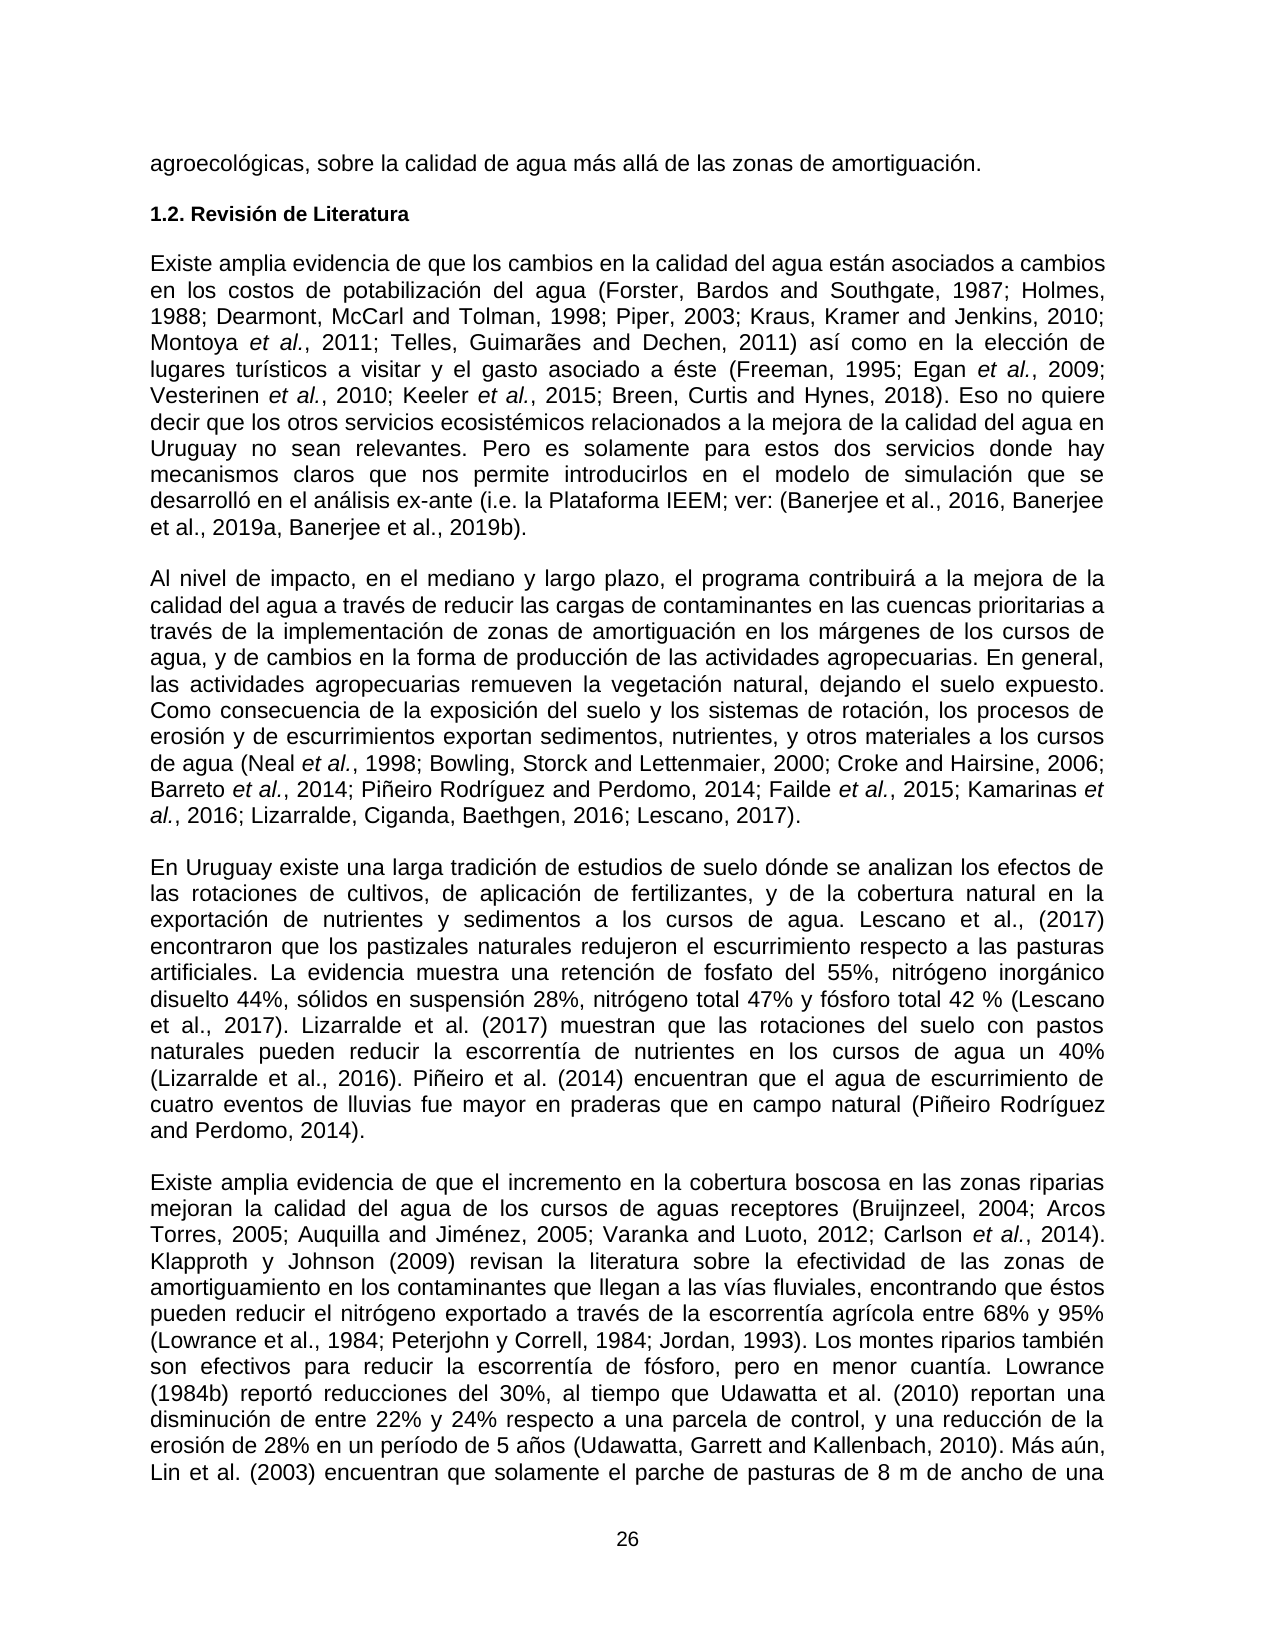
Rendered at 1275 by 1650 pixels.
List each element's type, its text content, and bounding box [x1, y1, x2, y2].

text Existe amplia evidencia de que los cambios en la calidad del agua están asociados a cambios en los costos de potabilización del agua (Forster, Bardos and Southgate, 1987; Holmes, 1988; Dearmont, McCarl and Tolman, 1998; Piper, 2003; Kraus, Kramer and Jenkins, 2010; Montoya et al., 2011; Telles, Guimarães and Dechen, 2011) así como en la elección de lugares turísticos a visitar y el gasto asociado a éste (Freeman, 1995; Egan et al., 2009; Vesterinen et al., 2010; Keeler et al., 2015; Breen, Curtis and Hynes, 2018). Eso no quiere decir que los otros servicios ecosistémicos relacionados a la mejora de la calidad del agua en Uruguay no sean relevantes. Pero es solamente para estos dos servicios donde hay mecanismos claros que nos permite introducirlos en el modelo de simulación que se desarrolló en el análisis ex-ante (i.e. la Plataforma IEEM; ver: (Banerjee et al., 2016, Banerjee et al., 2019a, Banerjee et al., 2019b). [150, 250, 1106, 540]
text Al nivel de impacto, en el mediano y largo plazo, el programa contribuirá a la mejora de la calidad del agua a través de reducir las cargas de contaminantes en las cuencas prioritarias a través de la implementación de zonas de amortiguación en los márgenes de los cursos de agua, y de cambios en la forma de producción de las actividades agropecuarias. En general, las actividades agropecuarias remueven la vegetación natural, dejando el suelo expuesto. Como consecuencia de la exposición del suelo y los sistemas de rotación, los procesos de erosión y de escurrimientos exportan sedimentos, nutrientes, y otros materiales a los cursos de agua (Neal et al., 1998; Bowling, Storck and Lettenmaier, 2000; Croke and Hairsine, 2006; Barreto et al., 2014; Piñeiro Rodríguez and Perdomo, 2014; Failde et al., 2015; Kamarinas et al., 2016; Lizarralde, Ciganda, Baethgen, 2016; Lescano, 2017). [150, 565, 1106, 829]
subtitle 1.2. Revisión de Literatura [150, 201, 1106, 225]
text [150, 1169, 1106, 1485]
text En Uruguay existe una larga tradición de estudios de suelo dónde se analizan los efectos de las rotaciones de cultivos, de aplicación de fertilizantes, y de la cobertura natural en la exportación de nutrientes y sedimentos a los cursos de agua. Lescano et al., (2017) encontraron que los pastizales naturales redujeron el escurrimiento respecto a las pasturas artificiales. La evidencia muestra una retención de fosfato del 55%, nitrógeno inorgánico disuelto 44%, sólidos en suspensión 28%, nitrógeno total 47% y fósforo total 42 % (Lescano et al., 2017). Lizarralde et al. (2017) muestran que las rotaciones del suelo con pastos naturales pueden reducir la escorrentía de nutrientes en los cursos de agua un 40% (Lizarralde et al., 2016). Piñeiro et al. (2014) encuentran que el agua de escurrimiento de cuatro eventos de lluvias fue mayor en praderas que en campo natural (Piñeiro Rodríguez and Perdomo, 2014). [150, 854, 1106, 1144]
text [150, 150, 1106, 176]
